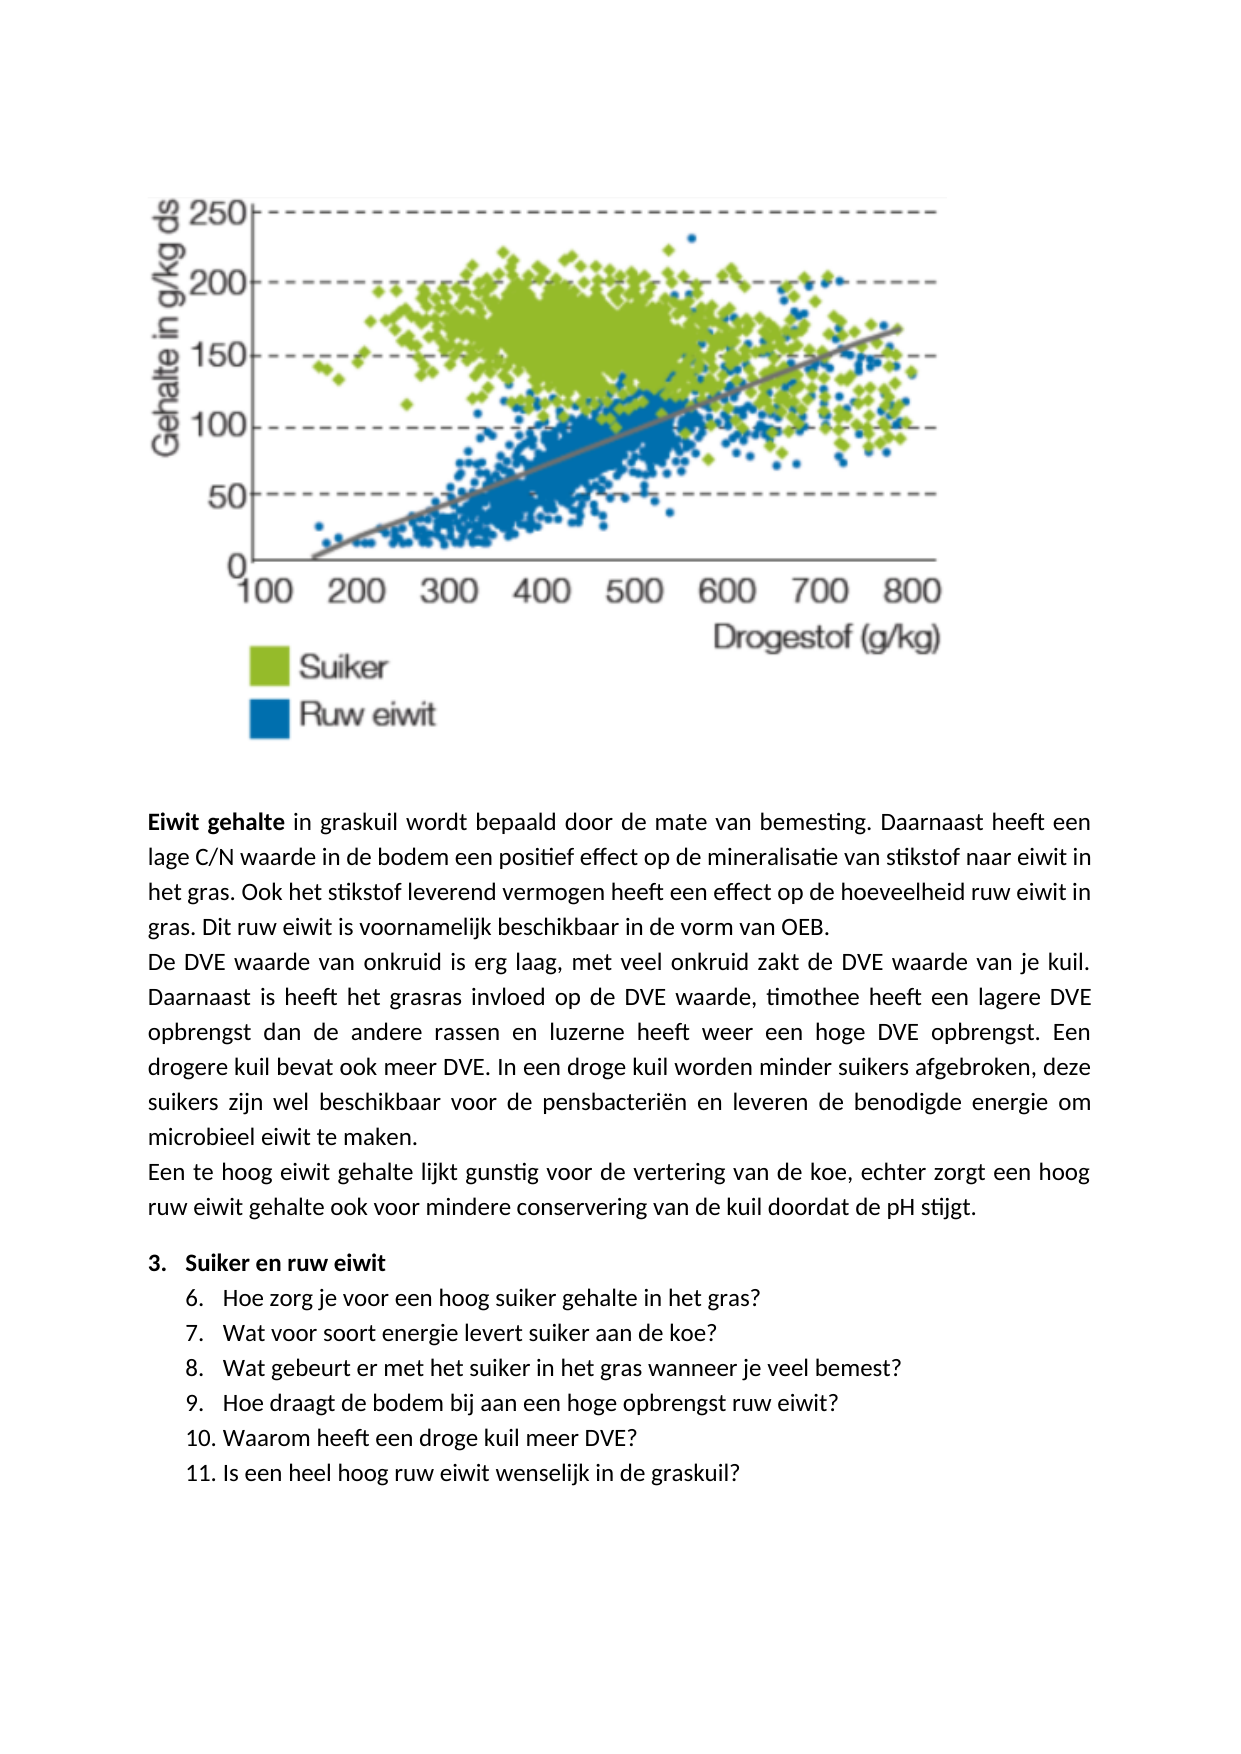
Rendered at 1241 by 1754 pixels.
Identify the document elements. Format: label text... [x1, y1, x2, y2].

text De DVE waarde van onkruid is erg laag, met veel onkruid zakt de DVE waarde van je kuil. Daarnaast is heeft het grasras invloed op de DVE waarde, timothee heeft een lagere DVE opbrengst dan de andere rassen en luzerne heeft weer een hoge DVE opbrengst. Een drogere kuil bevat ook meer DVE. In een droge kuil worden minder suikers afgebroken, deze suikers zijn wel beschikbaar voor de pensbacteriën en leveren de benodigde energie om microbieel eiwit te maken. [148, 946, 1093, 1152]
text Eiwit gehalte in graskuil wordt bepaald door de mate van bemesting. Daarnaast heeft een lage C/N waarde in de bodem een positief effect op de mineralisatie van stikstof naar eiwit in het gras. Ook het stikstof leverend vermogen heeft een effect op de hoeveelheid ruw eiwit in gras. Dit ruw eiwit is voornamelijk beschikbaar in de vorm van OEB. [148, 806, 1093, 942]
list Hoe zorg je voor een hoog suiker gehalte in het gras? [185, 1282, 1093, 1313]
list Hoe draagt de bodem bij aan een hoge opbrengst ruw eiwit? [185, 1387, 1093, 1418]
picture [147, 197, 947, 747]
list Suiker en ruw eiwit [148, 1247, 1093, 1278]
list Is een heel hoog ruw eiwit wenselijk in de graskuil? [185, 1457, 1093, 1488]
list Wat voor soort energie levert suiker aan de koe? [185, 1317, 1093, 1348]
list Waarom heeft een droge kuil meer DVE? [185, 1422, 1093, 1453]
text Een te hoog eiwit gehalte lijkt gunstig voor de vertering van de koe, echter zorgt een hoog ruw eiwit gehalte ook voor mindere conservering van de kuil doordat de pH stijgt. [148, 1156, 1093, 1222]
list Wat gebeurt er met het suiker in het gras wanneer je veel bemest? [185, 1352, 1093, 1383]
